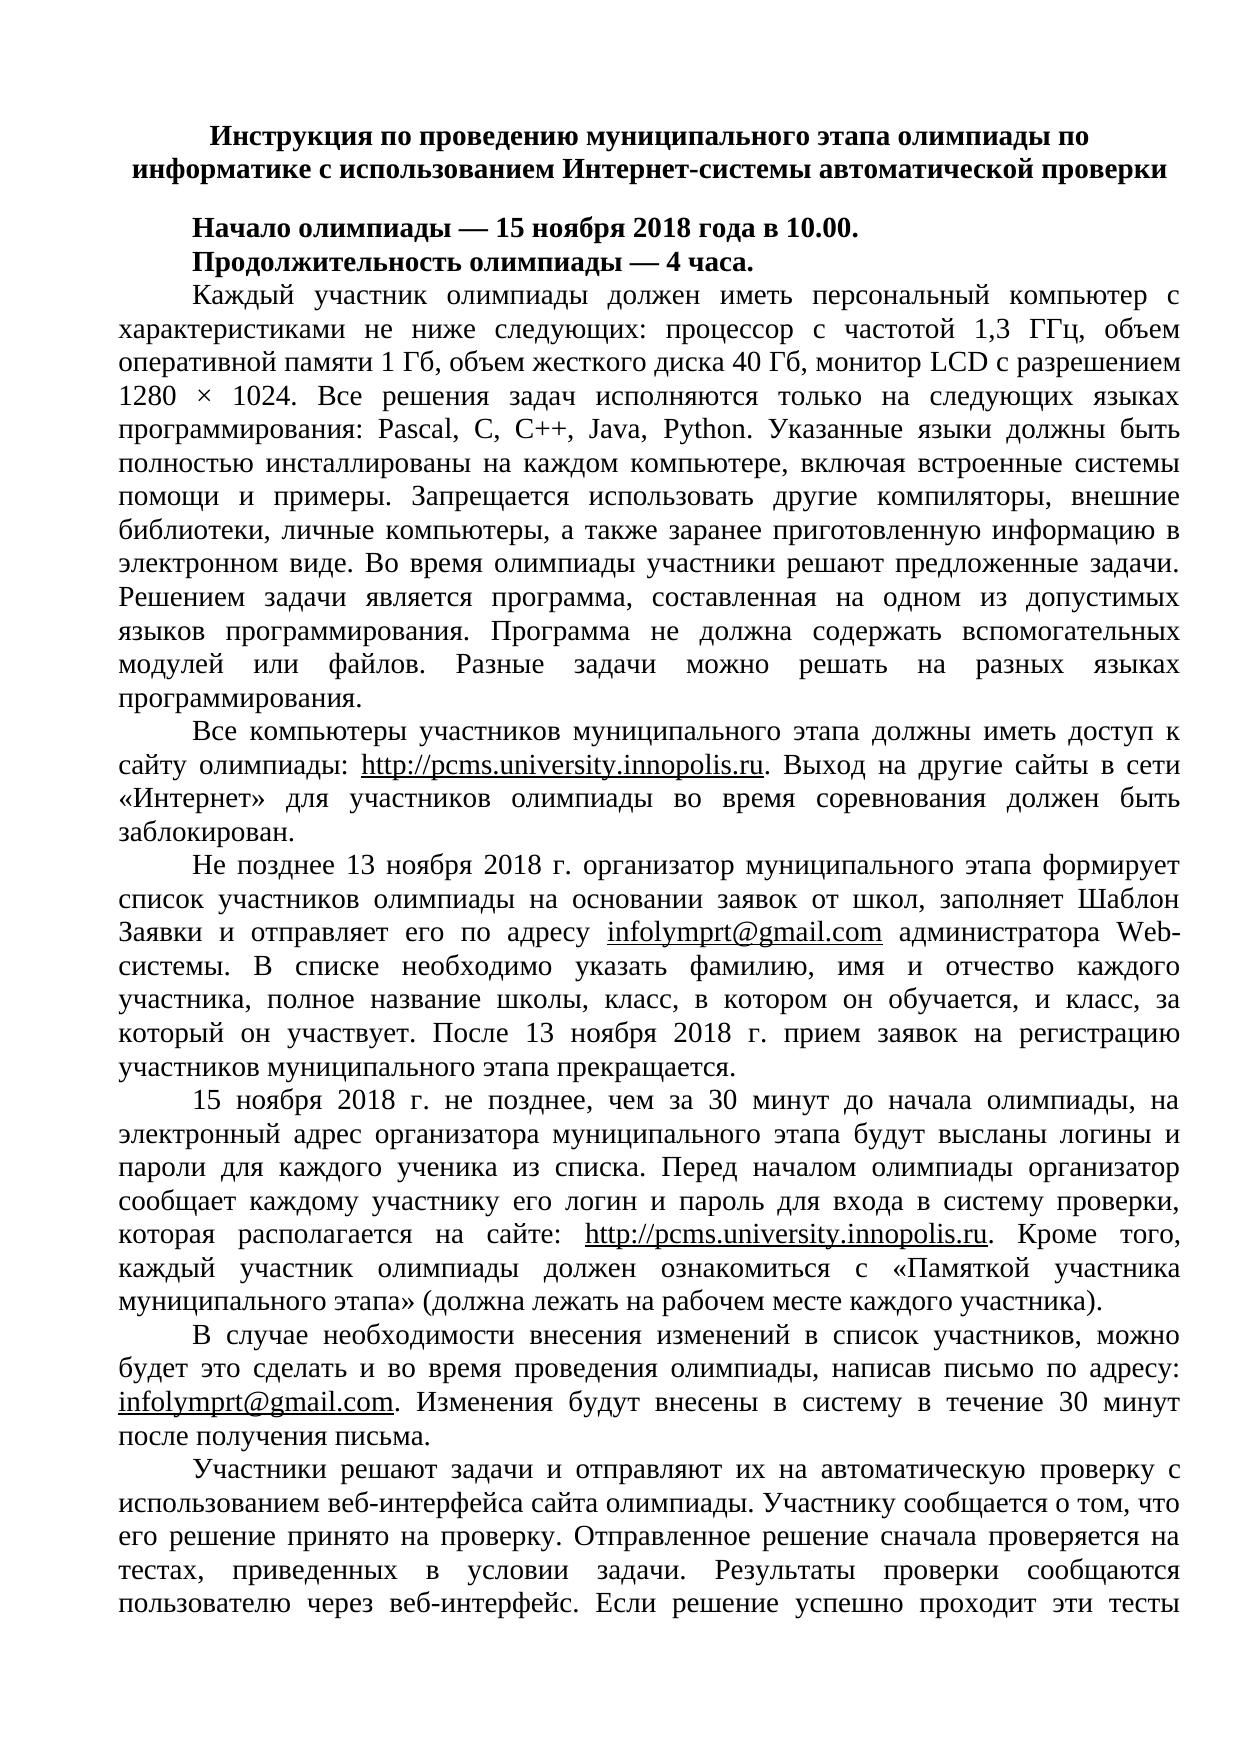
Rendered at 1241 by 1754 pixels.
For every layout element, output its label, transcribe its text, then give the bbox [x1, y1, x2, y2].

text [118, 1451, 1181, 1619]
subtitle Инструкция по проведению муниципального этапа олимпиады по информатике с использованием Интернет-системы автоматической проверки [118, 118, 1181, 185]
text В случае необходимости внесения изменений в список участников, можно будет это сделать и во время проведения олимпиады, написав письмо по адресу: infolymprt@gmail.com. Изменения будут внесены в систему в течение 30 минут после получения письма. [118, 1317, 1181, 1451]
text Начало олимпиады — 15 ноября 2018 года в 10.00. [118, 210, 1181, 244]
text Каждый участник олимпиады должен иметь персональный компьютер с характеристиками не ниже следующих: процессор с частотой 1,3 ГГц, объем оперативной памяти 1 Гб, объем жесткого диска 40 Гб, монитор LCD с разрешением 1280 × 1024. Все решения задач исполняются только на следующих языках программирования: Pascal, C, C++, Java, Python. Указанные языки должны быть полностью инсталлированы на каждом компьютере, включая встроенные системы помощи и примеры. Запрещается использовать другие компиляторы, внешние библиотеки, личные компьютеры, а также заранее приготовленную информацию в электронном виде. Во время олимпиады участники решают предложенные задачи. Решением задачи является программа, составленная на одном из допустимых языков программирования. Программа не должна содержать вспомогательных модулей или файлов. Разные задачи можно решать на разных языках программирования. [118, 277, 1181, 713]
text Продолжительность олимпиады — 4 часа. [118, 244, 1181, 277]
text Не позднее 13 ноября 2018 г. организатор муниципального этапа формирует список участников олимпиады на основании заявок от школ, заполняет Шаблон Заявки и отправляет его по адресу infolymprt@gmail.com администратора Web-системы. В списке необходимо указать фамилию, имя и отчество каждого участника, полное название школы, класс, в котором он обучается, и класс, за который он участвует. После 13 ноября 2018 г. прием заявок на регистрацию участников муниципального этапа прекращается. [118, 847, 1181, 1082]
text Все компьютеры участников муниципального этапа должны иметь доступ к сайту олимпиады: http://pcms.university.innopolis.ru. Выход на другие сайты в сети «Интернет» для участников олимпиады во время соревнования должен быть заблокирован. [118, 713, 1181, 847]
text 15 ноября 2018 г. не позднее, чем за 30 минут до начала олимпиады, на электронный адрес организатора муниципального этапа будут высланы логины и пароли для каждого ученика из списка. Перед началом олимпиады организатор сообщает каждому участнику его логин и пароль для входа в систему проверки, которая располагается на сайте: http://pcms.university.innopolis.ru. Кроме того, каждый участник олимпиады должен ознакомиться с «Памяткой участника муниципального этапа» (должна лежать на рабочем месте каждого участника). [118, 1082, 1181, 1317]
